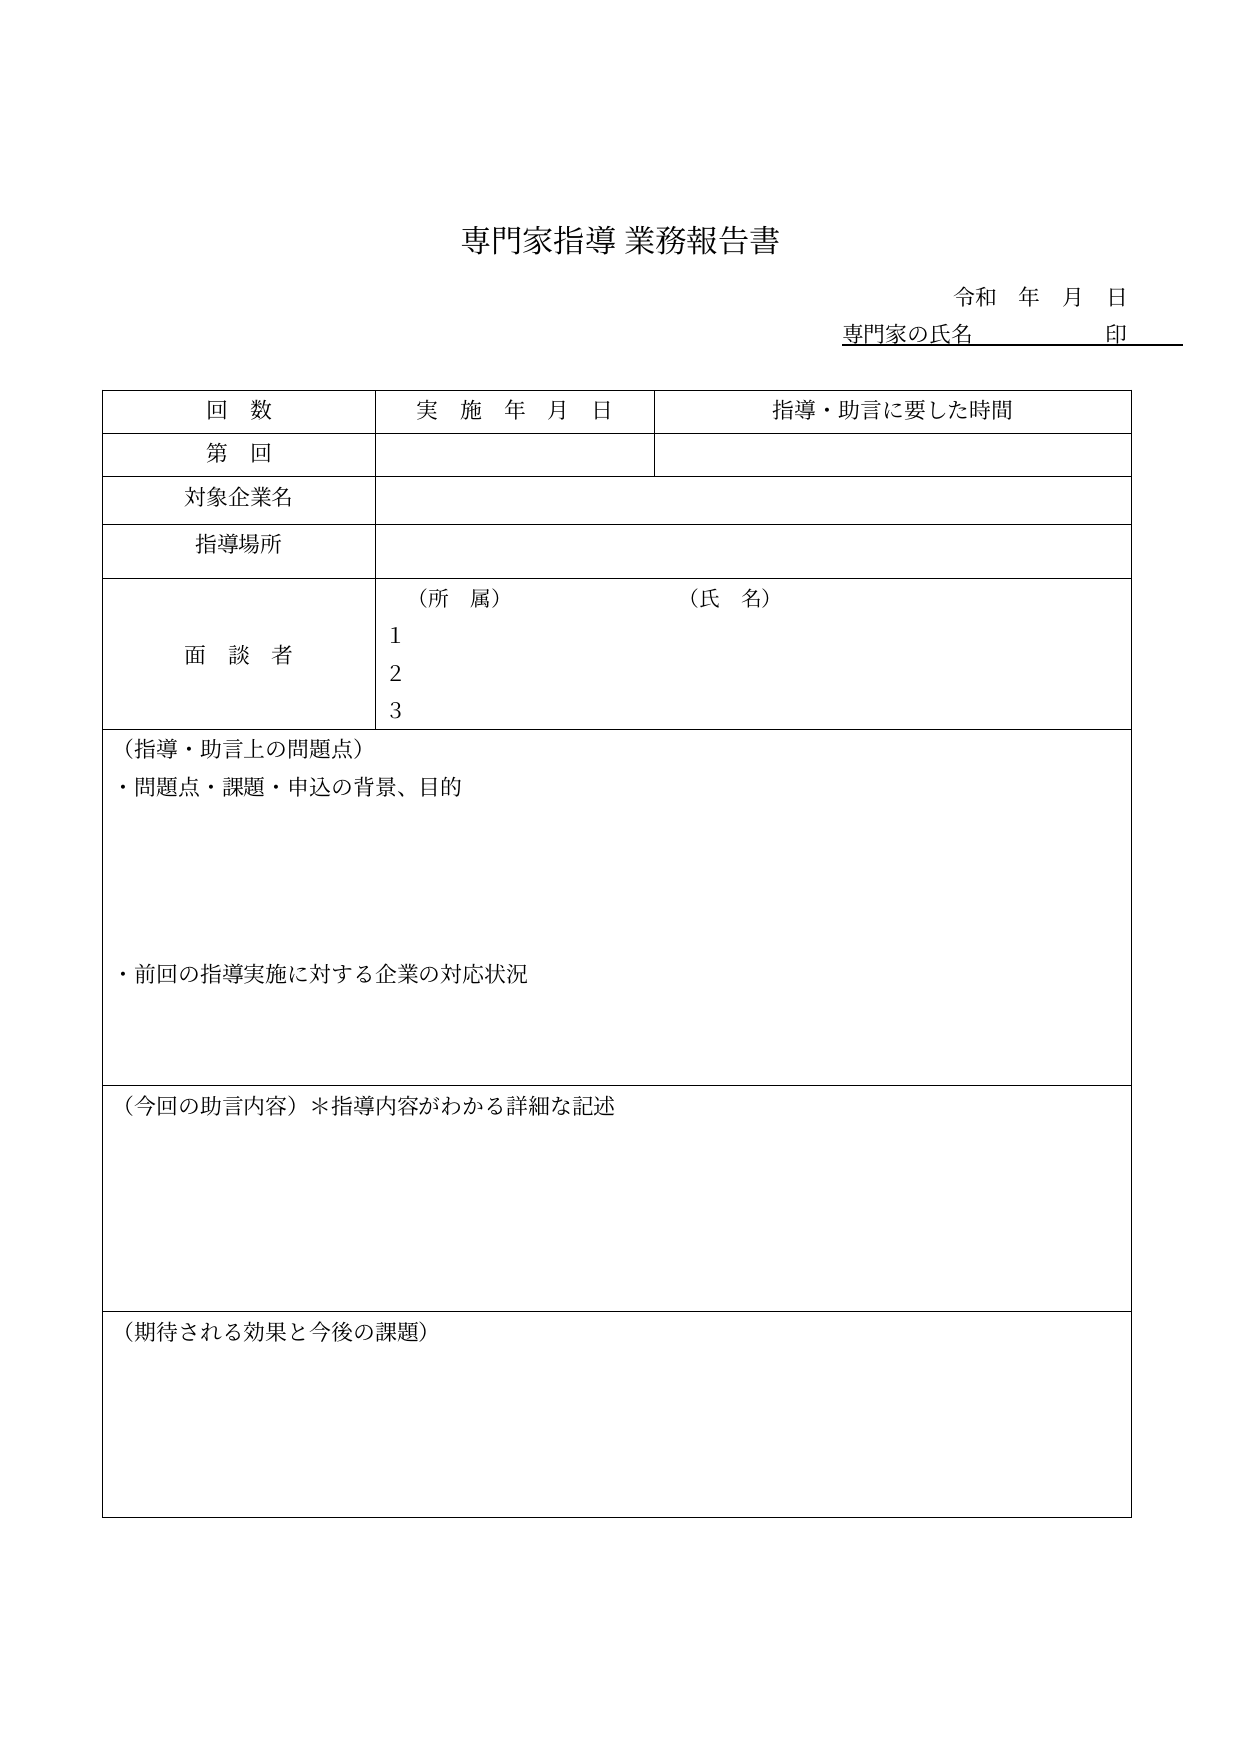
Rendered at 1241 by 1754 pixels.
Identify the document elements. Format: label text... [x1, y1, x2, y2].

text 令和 年 月 日 [112, 277, 1128, 314]
table_cell （期待される効果と今後の課題） [103, 1312, 1131, 1517]
table_cell （所 属） （氏 名） １ ２ ３ [376, 579, 1131, 728]
table_cell 面 談 者 [103, 579, 375, 728]
table_cell （指導・助言上の問題点） ・問題点・課題・申込の背景、目的 ・前回の指導実施に対する企業の対応状況 [103, 730, 1131, 1085]
table_header 実 施 年 月 日 [376, 391, 654, 432]
table_cell 第 回 [103, 434, 375, 476]
table_cell （今回の助言内容）＊指導内容がわかる詳細な記述 [103, 1086, 1131, 1311]
table_cell [655, 434, 1131, 476]
table_header 回 数 [103, 391, 375, 432]
text 専門家の氏名 印 [112, 314, 1128, 352]
table_cell [376, 525, 1131, 577]
table_header 指導・助言に要した時間 [655, 391, 1131, 432]
table_cell [376, 434, 654, 476]
text 専門家指導 業務報告書 [112, 202, 1128, 277]
table_cell [376, 477, 1131, 524]
table_cell 指導場所 [103, 525, 375, 577]
table_cell 対象企業名 [103, 477, 375, 524]
